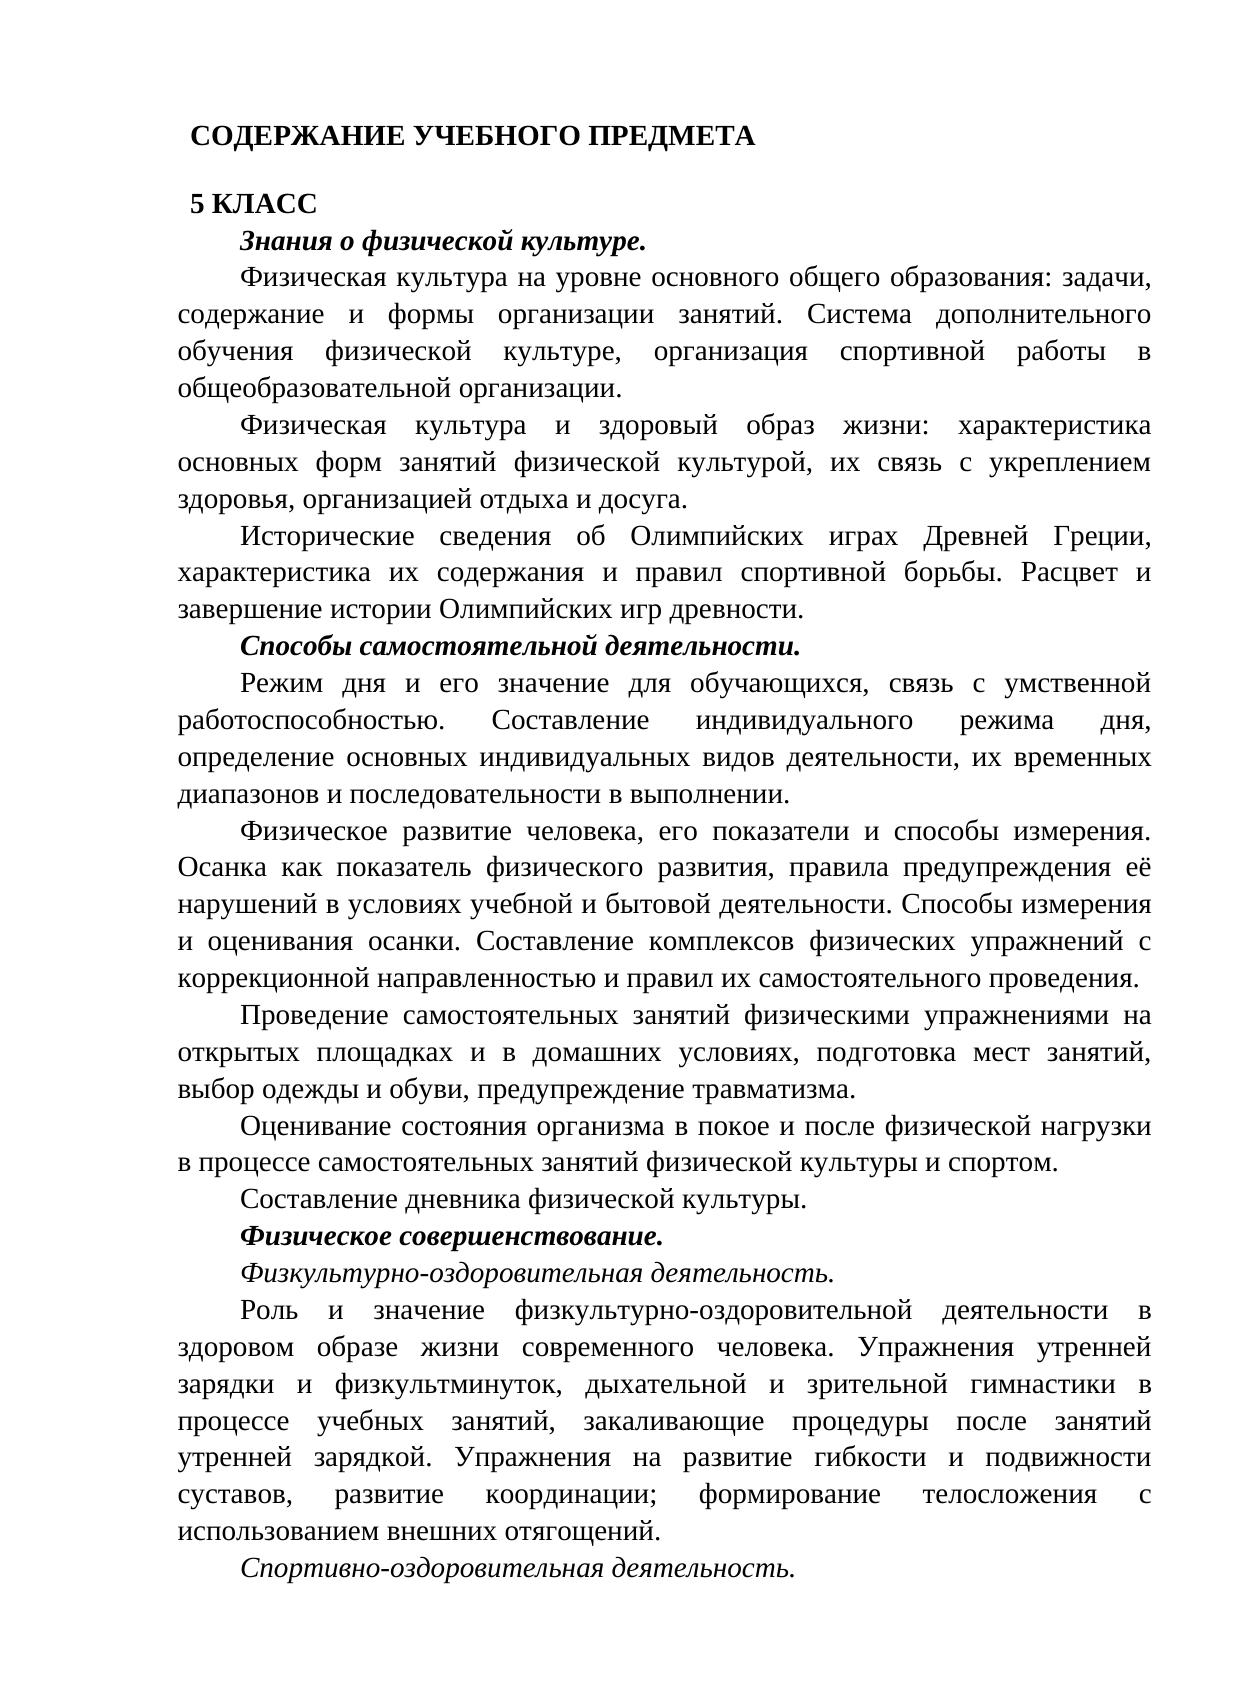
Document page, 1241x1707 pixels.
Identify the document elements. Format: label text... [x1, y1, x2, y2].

text Оценивание состояния организма в покое и после физической нагрузки в процессе самостоятельных занятий физической культуры и спортом. [177, 1108, 1152, 1178]
text Физическая культура на уровне основного общего образования: задачи, содержание и формы организации занятий. Система дополнительного обучения физической культуре, организация спортивной работы в общеобразовательной организации. [177, 259, 1152, 404]
text Роль и значение физкультурно-оздоровительной деятельности в здоровом образе жизни современного человека. Упражнения утренней зарядки и физкультминуток, дыхательной и зрительной гимнастики в процессе учебных занятий, закаливающие процедуры после занятий утренней зарядкой. Упражнения на развитие гибкости и подвижности суставов, развитие координации; формирование телосложения с использованием внешних отягощений. [177, 1292, 1152, 1547]
text Спортивно-оздоровительная деятельность. [177, 1550, 1152, 1584]
text Знания о физической культуре. [177, 223, 1152, 256]
text Исторические сведения об Олимпийских играх Древней Греции, характеристика их содержания и правил спортивной борьбы. Расцвет и завершение истории Олимпийских игр древности. [177, 518, 1152, 625]
text Составление дневника физической культуры. [177, 1181, 1152, 1215]
text ​СОДЕРЖАНИЕ УЧЕБНОГО ПРЕДМЕТА [190, 118, 1152, 152]
text ​5 КЛАСС​ [190, 186, 1152, 219]
text Физическая культура и здоровый образ жизни: характеристика основных форм занятий физической культурой, их связь с укреплением здоровья, организацией отдыха и досуга. [177, 407, 1152, 514]
text Способы самостоятельной деятельности. [177, 628, 1152, 662]
text Физкультурно-оздоровительная деятельность. [177, 1255, 1152, 1289]
text Физическое развитие человека, его показатели и способы измерения. Осанка как показатель физического развития, правила предупреждения её нарушений в условиях учебной и бытовой деятельности. Способы измерения и оценивания осанки. Составление комплексов физических упражнений с коррекционной направленностью и правил их самостоятельного проведения. [177, 813, 1152, 994]
text Физическое совершенствование. [177, 1218, 1152, 1252]
text Проведение самостоятельных занятий физическими упражнениями на открытых площадках и в домашних условиях, подготовка мест занятий, выбор одежды и обуви, предупреждение травматизма. [177, 997, 1152, 1104]
text Режим дня и его значение для обучающихся, связь с умственной работоспособностью. Составление индивидуального режима дня, определение основных индивидуальных видов деятельности, их временных диапазонов и последовательности в выполнении. [177, 665, 1152, 809]
